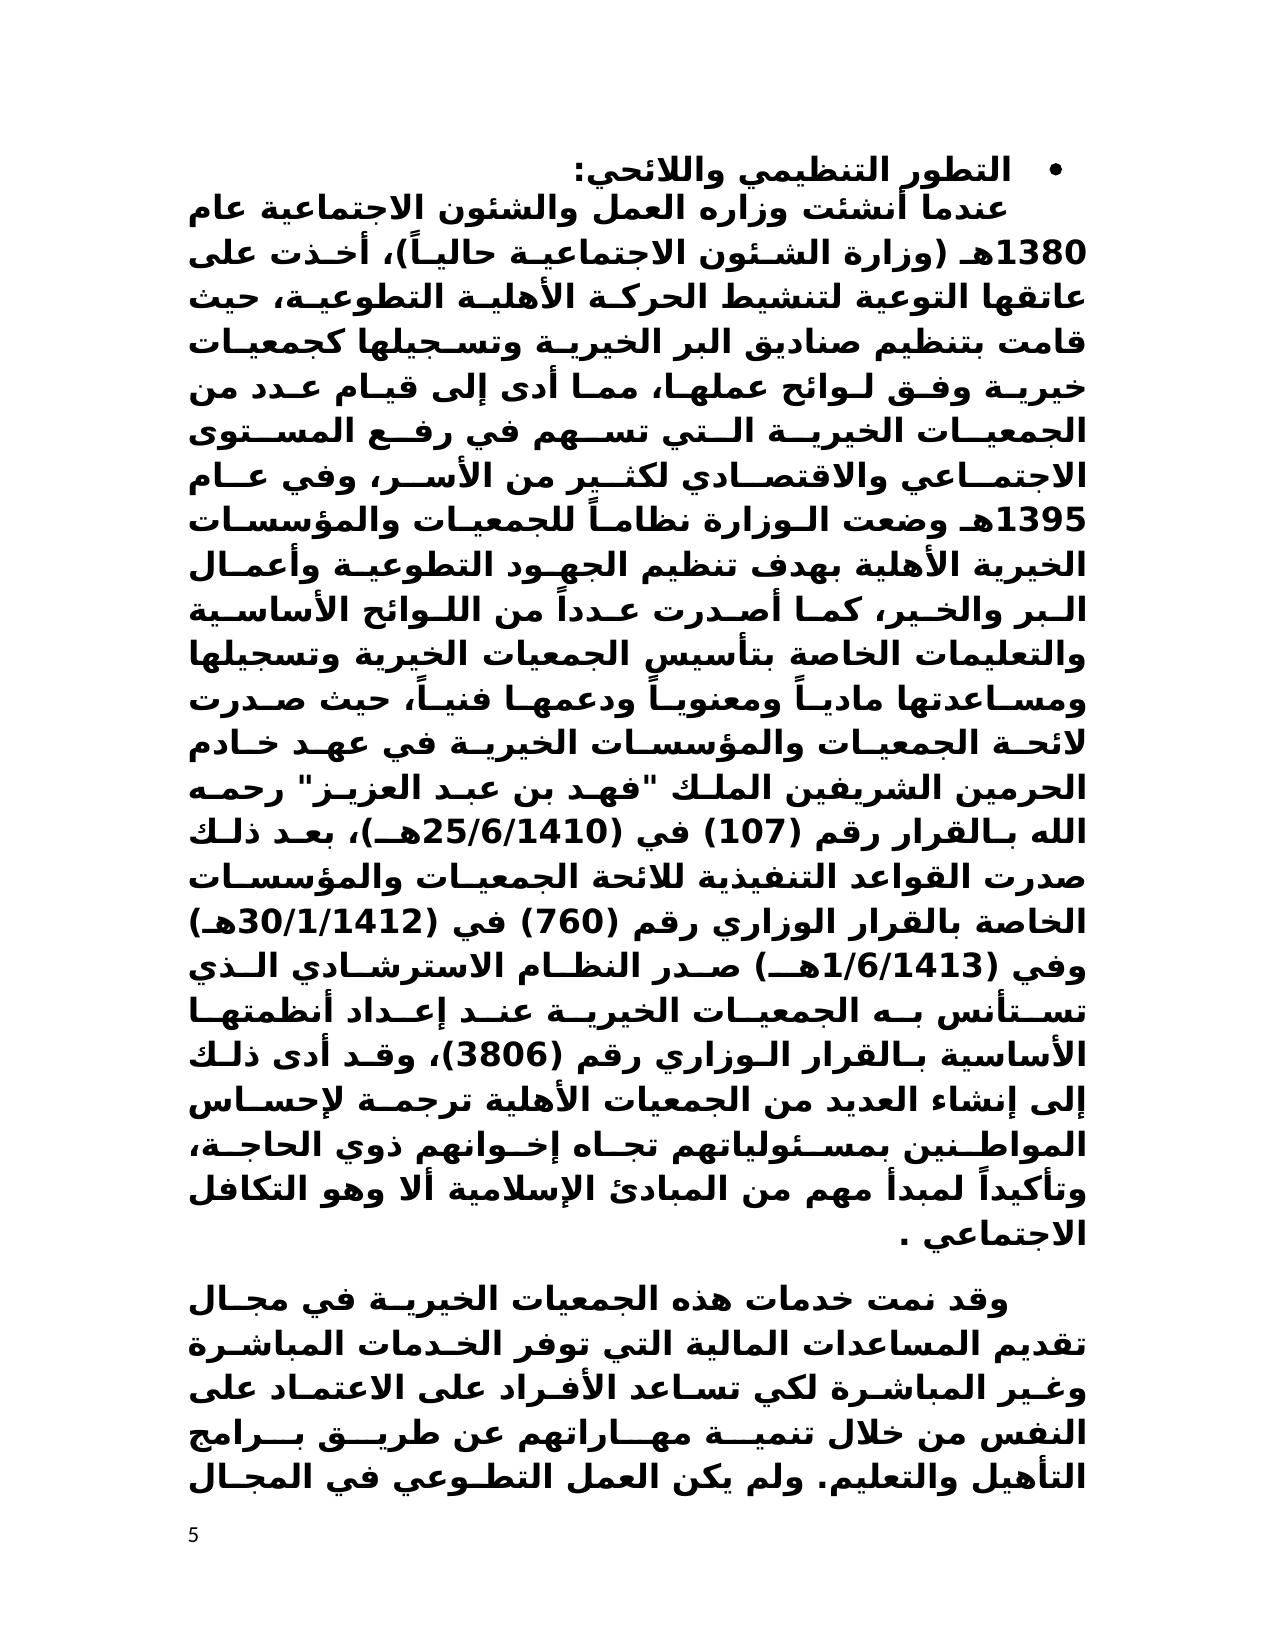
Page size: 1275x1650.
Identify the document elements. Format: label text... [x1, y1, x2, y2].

list التطور التنظيمي واللائحي: [262, 150, 1050, 189]
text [187, 1280, 1087, 1497]
text عندما أنشئت وزاره العمل والشئون الاجتماعية عام 1380هـ (وزارة الشئون الاجتماعية حالياً)، أخذت على عاتقها التوعية لتنشيط الحركة الأهلية التطوعية، حيث قامت بتنظيم صناديق البر الخيرية وتسجيلها كجمعيات خيرية وفق لوائح عملها، مما أدى إلى قيام عدد من الجمعيات الخيرية التي تسهم في رفع المستوى الاجتماعي والاقتصادي لكثير من الأسر، وفي عام 1395هـ وضعت الوزارة نظاماً للجمعيات والمؤسسات الخيرية الأهلية بهدف تنظيم الجهود التطوعية وأعمال البر والخير، كما أصدرت عدداً من اللوائح الأساسية والتعليمات الخاصة بتأسيس الجمعيات الخيرية وتسجيلها ومساعدتها مادياً ومعنوياً ودعمها فنياً، حيث صدرت لائحة الجمعيات والمؤسسات الخيرية في عهد خادم الحرمين الشريفين الملك "فهد بن عبد العزيز" رحمه الله بالقرار رقم (107) في (25/6/1410هـ)، بعد ذلك صدرت القواعد التنفيذية للائحة الجمعيات والمؤسسات الخاصة بالقرار الوزاري رقم (760) في (30/1/1412هـ) وفي (1/6/1413هـ) صدر النظام الاسترشادي الذي تستأنس به الجمعيات الخيرية عند إعداد أنظمتها الأساسية بالقرار الوزاري رقم (3806)، وقد أدى ذلك إلى إنشاء العديد من الجمعيات الأهلية ترجمة لإحساس المواطنين بمسئولياتهم تجاه إخوانهم ذوي الحاجة، وتأكيداً لمبدأ مهم من المبادئ الإسلامية ألا وهو التكافل الاجتماعي . [187, 189, 1087, 1253]
